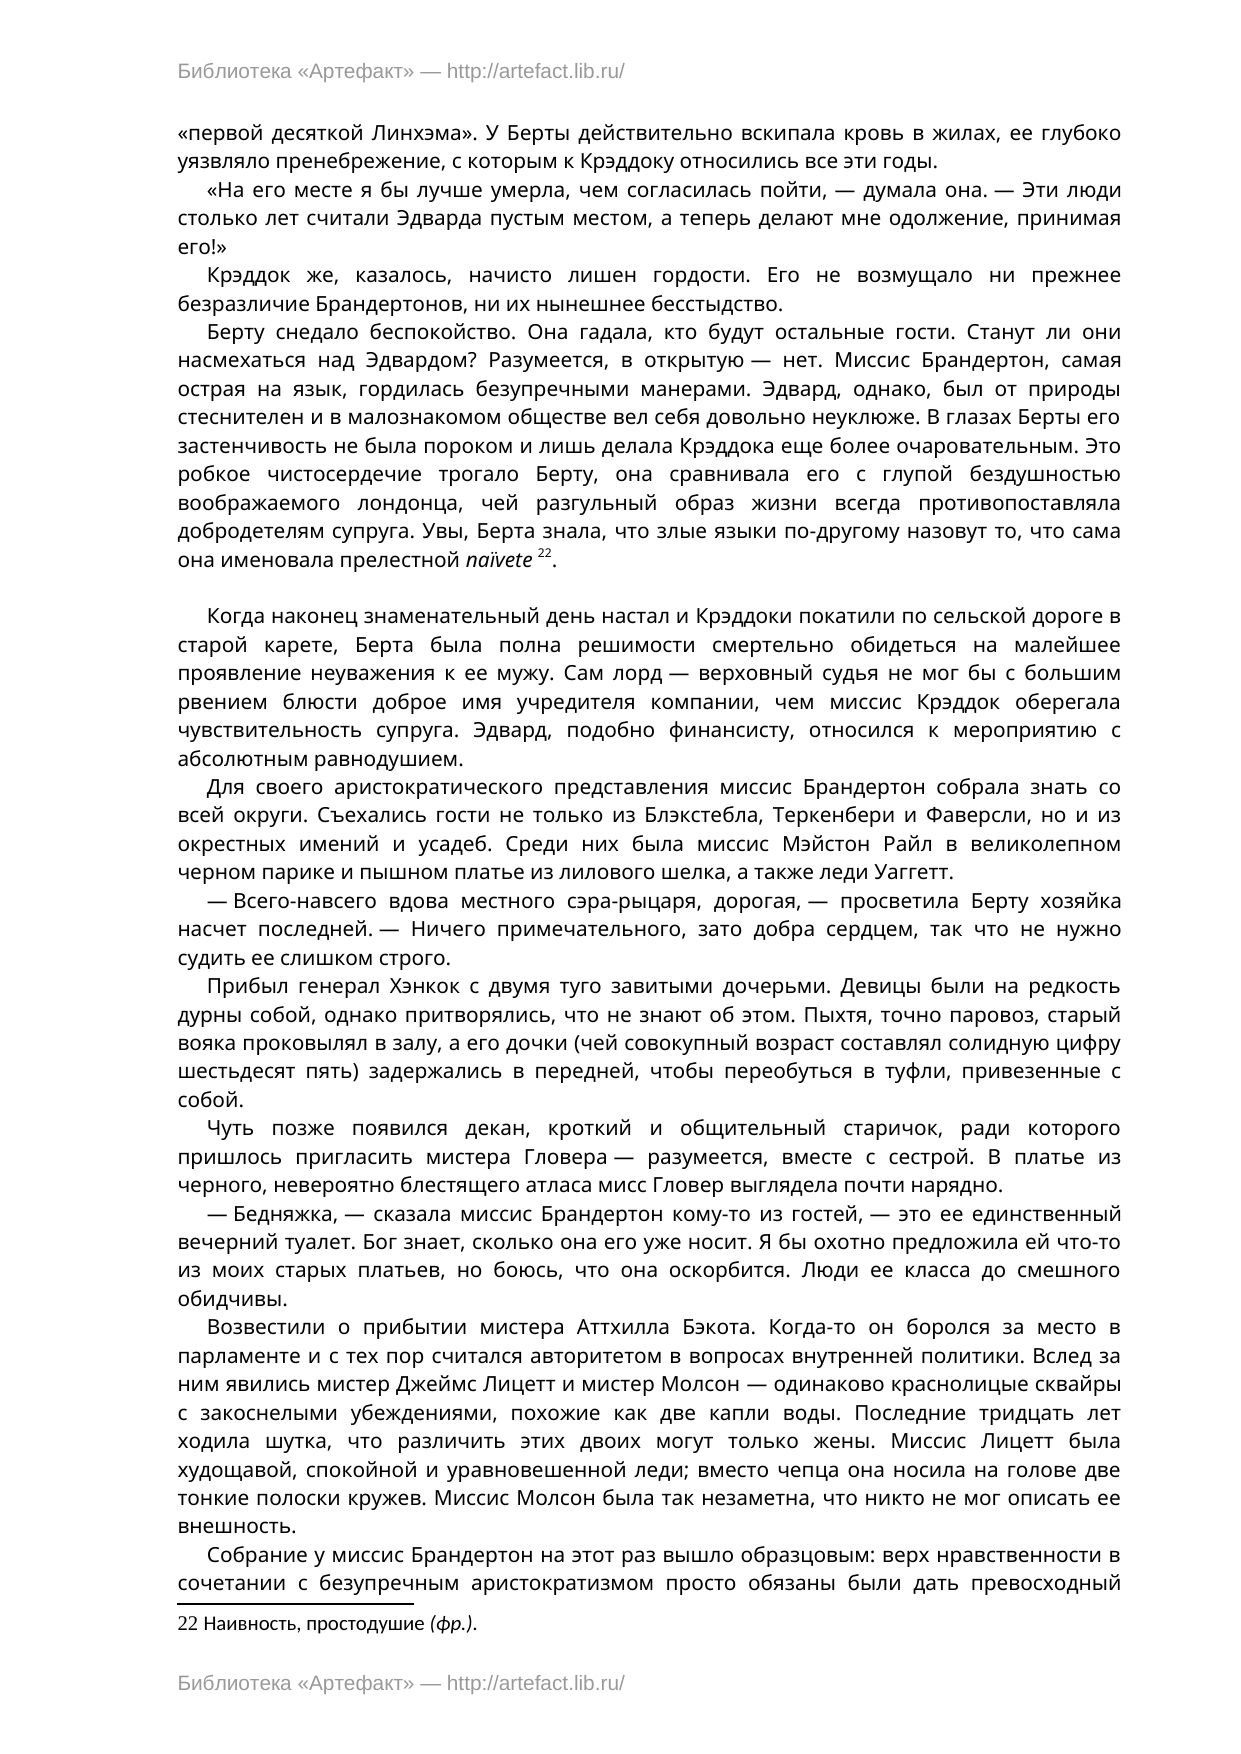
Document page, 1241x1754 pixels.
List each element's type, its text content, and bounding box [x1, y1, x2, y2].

text Крэддок же, казалось, начисто лишен гордости. Его не возмущало ни прежнее безразличие Брандертонов, ни их нынешнее бесстыдство. [177, 260, 1122, 317]
text «На его месте я бы лучше умерла, чем согласилась пойти, — думала она. — Эти люди столько лет считали Эдварда пустым местом, а теперь делают мне одолжение, принимая его!» [177, 175, 1122, 260]
text Чуть позже появился декан, кроткий и общительный старичок, ради которого пришлось пригласить мистера Гловера — разумеется, вместе с сестрой. В платье из черного, невероятно блестящего атласа мисс Гловер выглядела почти нарядно. [177, 1113, 1122, 1199]
text — Бедняжка, — сказала миссис Брандертон кому-то из гостей, — это ее единственный вечерний туалет. Бог знает, сколько она его уже носит. Я бы охотно предложила ей что-то из моих старых платьев, но боюсь, что она оскорбится. Люди ее класса до смешного обидчивы. [177, 1199, 1122, 1312]
text Когда наконец знаменательный день настал и Крэддоки покатили по сельской дороге в старой карете, Берта была полна решимости смертельно обидеться на малейшее проявление неуважения к ее мужу. Сам лорд — верховный судья не мог бы с большим рвением блюсти доброе имя учредителя компании, чем миссис Крэддок оберегала чувствительность супруга. Эдвард, подобно финансисту, относился к мероприятию с абсолютным равнодушием. [177, 602, 1122, 772]
text Прибыл генерал Хэнкок с двумя туго завитыми дочерьми. Девицы были на редкость дурны собой, однако притворялись, что не знают об этом. Пыхтя, точно паровоз, старый вояка проковылял в залу, а его дочки (чей совокупный возраст составлял солидную цифру шестьдесят пять) задержались в передней, чтобы переобуться в туфли, привезенные с собой. [177, 971, 1122, 1113]
text Берту снедало беспокойство. Она гадала, кто будут остальные гости. Станут ли они насмехаться над Эдвардом? Разумеется, в открытую — нет. Миссис Брандертон, самая острая на язык, гордилась безупречными манерами. Эдвард, однако, был от природы стеснителен и в малознакомом обществе вел себя довольно неуклюже. В глазах Берты его застенчивость не была пороком и лишь делала Крэддока еще более очаровательным. Это робкое чистосердечие трогало Берту, она сравнивала его с глупой бездушностью воображаемого лондонца, чей разгульный образ жизни всегда противопоставляла добродетелям супруга. Увы, Берта знала, что злые языки по-другому назовут то, что сама она именовала прелестной naïvete . [177, 317, 1122, 573]
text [177, 118, 1122, 175]
text Возвестили о прибытии мистера Аттхилла Бэкота. Когда-то он боролся за место в парламенте и с тех пор считался авторитетом в вопросах внутренней политики. Вслед за ним явились мистер Джеймс Лицетт и мистер Молсон — одинаково краснолицые сквайры с закоснелыми убеждениями, похожие как две капли воды. Последние тридцать лет ходила шутка, что различить этих двоих могут только жены. Миссис Лицетт была худощавой, спокойной и уравновешенной леди; вместо чепца она носила на голове две тонкие полоски кружев. Миссис Молсон была так незаметна, что никто не мог описать ее внешность. [177, 1312, 1122, 1540]
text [177, 1540, 1122, 1597]
text — Всего-навсего вдова местного сэра-рыцаря, дорогая, — просветила Берту хозяйка насчет последней. — Ничего примечательного, зато добра сердцем, так что не нужно судить ее слишком строго. [177, 886, 1122, 971]
text Для своего аристократического представления миссис Брандертон собрала знать со всей округи. Съехались гости не только из Блэкстебла, Теркенбери и Фаверсли, но и из окрестных имений и усадеб. Среди них была миссис Мэйстон Райл в великолепном черном парике и пышном платье из лилового шелка, а также леди Уаггетт. [177, 772, 1122, 886]
